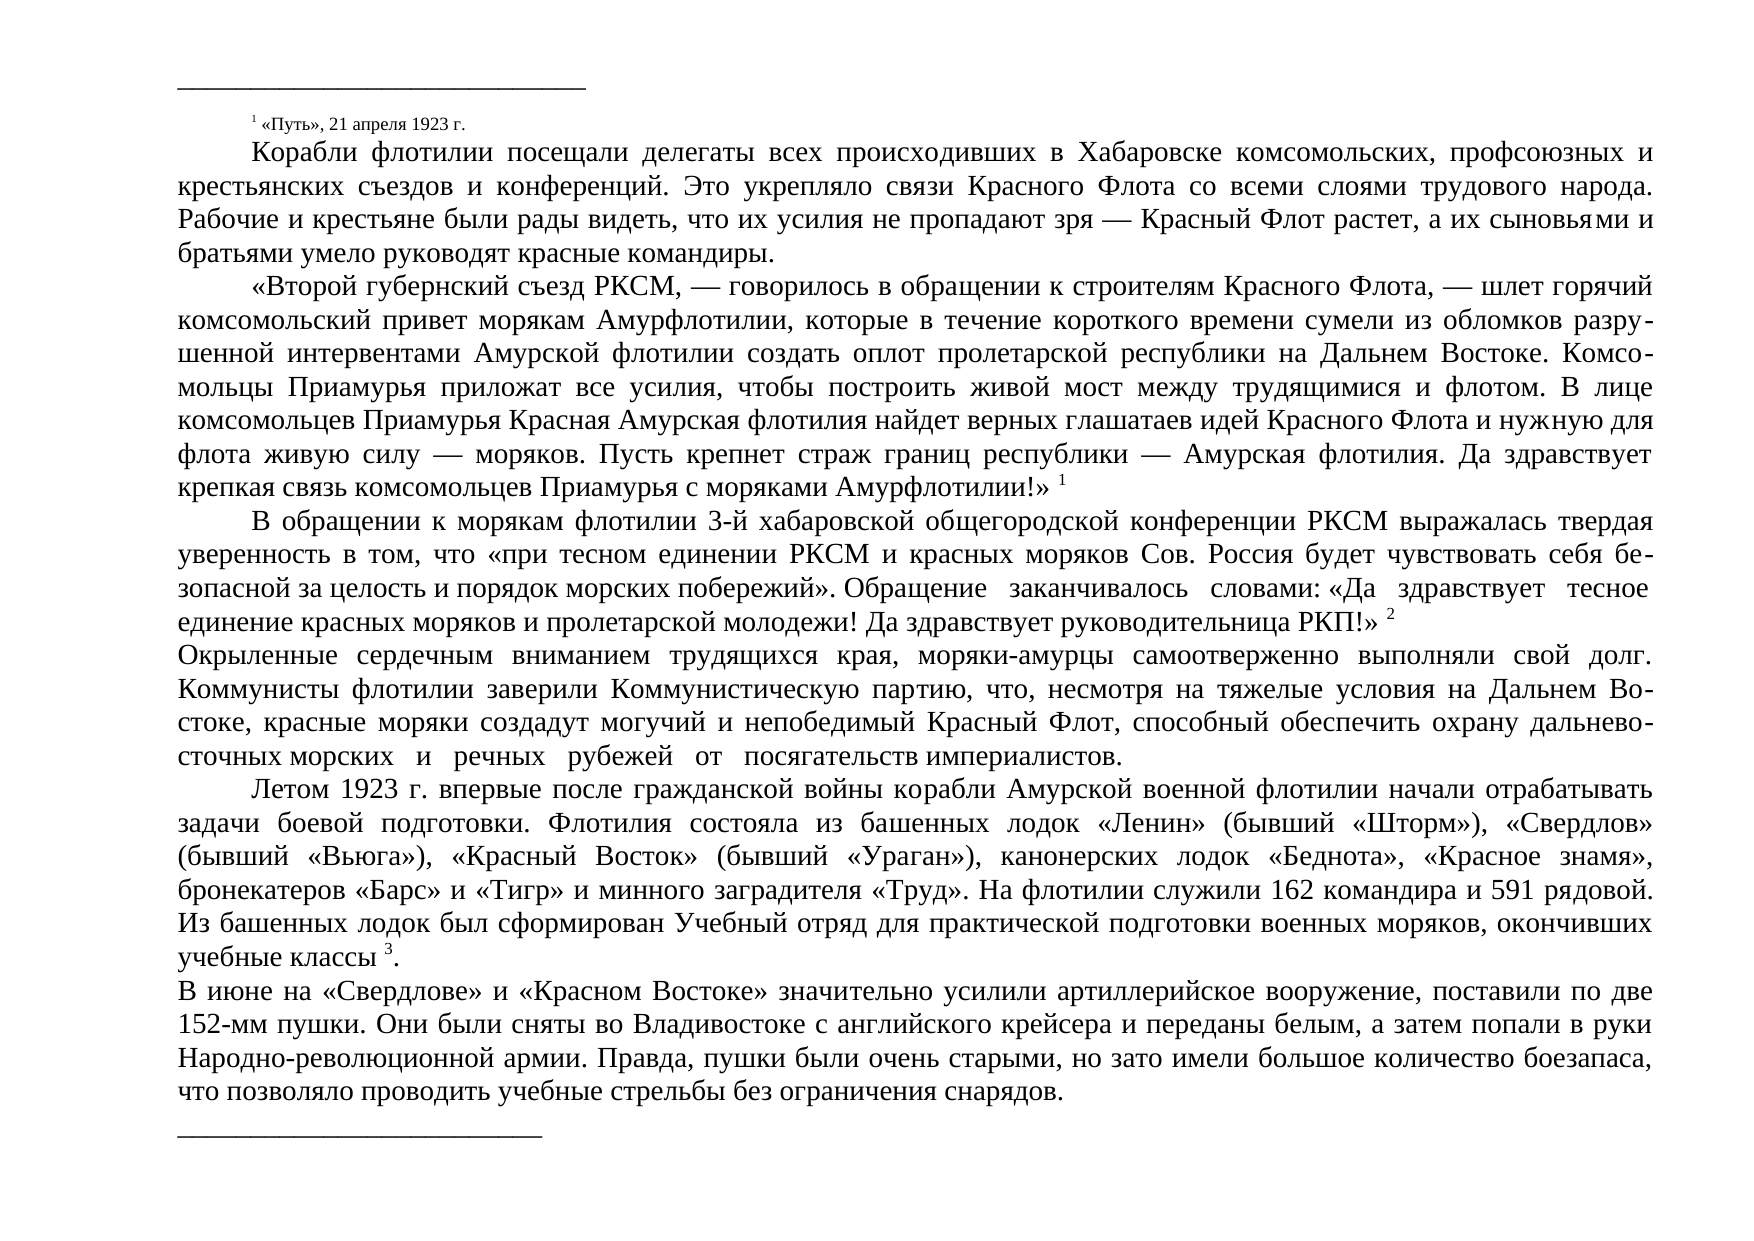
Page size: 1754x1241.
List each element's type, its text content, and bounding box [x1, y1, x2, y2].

text Корабли флотилии посещали делегаты всех происходивших в Хабаровске комсомольских, профсоюзных и крестьянских съездов и конференций. Это укрепляло связи Красного Флота со всеми слоями трудового народа. Рабочие и крестьяне были рады видеть, что их усилия не пропадают зря — Красный Флот растет, а их сыновьями и братьями умело руководят красные командиры. [177, 134, 1654, 268]
text Летом 1923 г. впервые после гражданской войны корабли Амурской военной флотилии начали отрабатывать задачи боевой подготовки. Флотилия состояла из башенных лодок «Ленин» (бывший «Шторм»), «Свердлов» (бывший «Вьюга»), «Красный Восток» (бывший «Ураган»), канонерских лодок «Беднота», «Красное знамя», бронекатеров «Барс» и «Тигр» и минного заградителя «Труд». На флотилии служили 162 командира и 591 рядовой. Из башенных лодок был сформирован Учебный отряд для практической подготовки военных моряков, окончивших учебные классы 3. [177, 771, 1654, 973]
text В июне на «Свердлове» и «Красном Востоке» значительно усилили артиллерийское вооружение, поставили по две 152-мм пушки. Они были сняты во Владивостоке с английского крейсера и переданы белым, а затем попали в руки Народно-революционной армии. Правда, пушки были очень старыми, но зато имели большое количество боезапаса, что позволяло проводить учебные стрельбы без ограничения снарядов. [177, 973, 1654, 1107]
text «Второй губернский съезд РКСМ, — говорилось в обращении к строителям Красного Флота, — шлет горячий комсомольский привет морякам Амурфлотилии, которые в течение короткого времени сумели из обломков разрушенной интервентами Амурской флотилии создать оплот пролетарской республики на Дальнем Востоке. Комсомольцы Приамурья приложат все усилия, чтобы построить живой мост между трудящимися и флотом. В лице комсомольцев Приамурья Красная Амурская флотилия найдет верных глашатаев идей Красного Флота и нужную для флота живую силу — моряков. Пусть крепнет страж границ республики — Амурская флотилия. Да здравствует крепкая связь комсомольцев Приамурья с моряками Амурфлотилии!» 1 [177, 268, 1654, 503]
text единение красных моряков и пролетарской молодежи! Да здравствует руководительница РКП!» 2 [177, 604, 1654, 637]
text Окрыленные сердечным вниманием трудящихся края, моряки-амурцы самоотверженно выполняли свой долг. Коммунисты флотилии заверили Коммунистическую партию, что, несмотря на тяжелые условия на Дальнем Востоке, красные моряки создадут могучий и непобедимый Красный Флот, способный обеспечить охрану дальневосточных морских и речных рубежей от посягательств империалистов. [177, 637, 1654, 771]
text В обращении к морякам флотилии 3-й хабаровской общегородской конференции РКСМ выражалась твердая уверенность в том, что «при тесном единении РКСМ и красных моряков Сов. Россия будет чувствовать себя безопасной за целость и порядок морских побережий». Обращение заканчивалось словами: «Да здравствует тесное [177, 503, 1654, 604]
text 1 «Путь», 21 апреля 1923 г. [118, 112, 1698, 134]
text ____________________________ [177, 59, 1654, 93]
text _________________________ [177, 1107, 1654, 1140]
